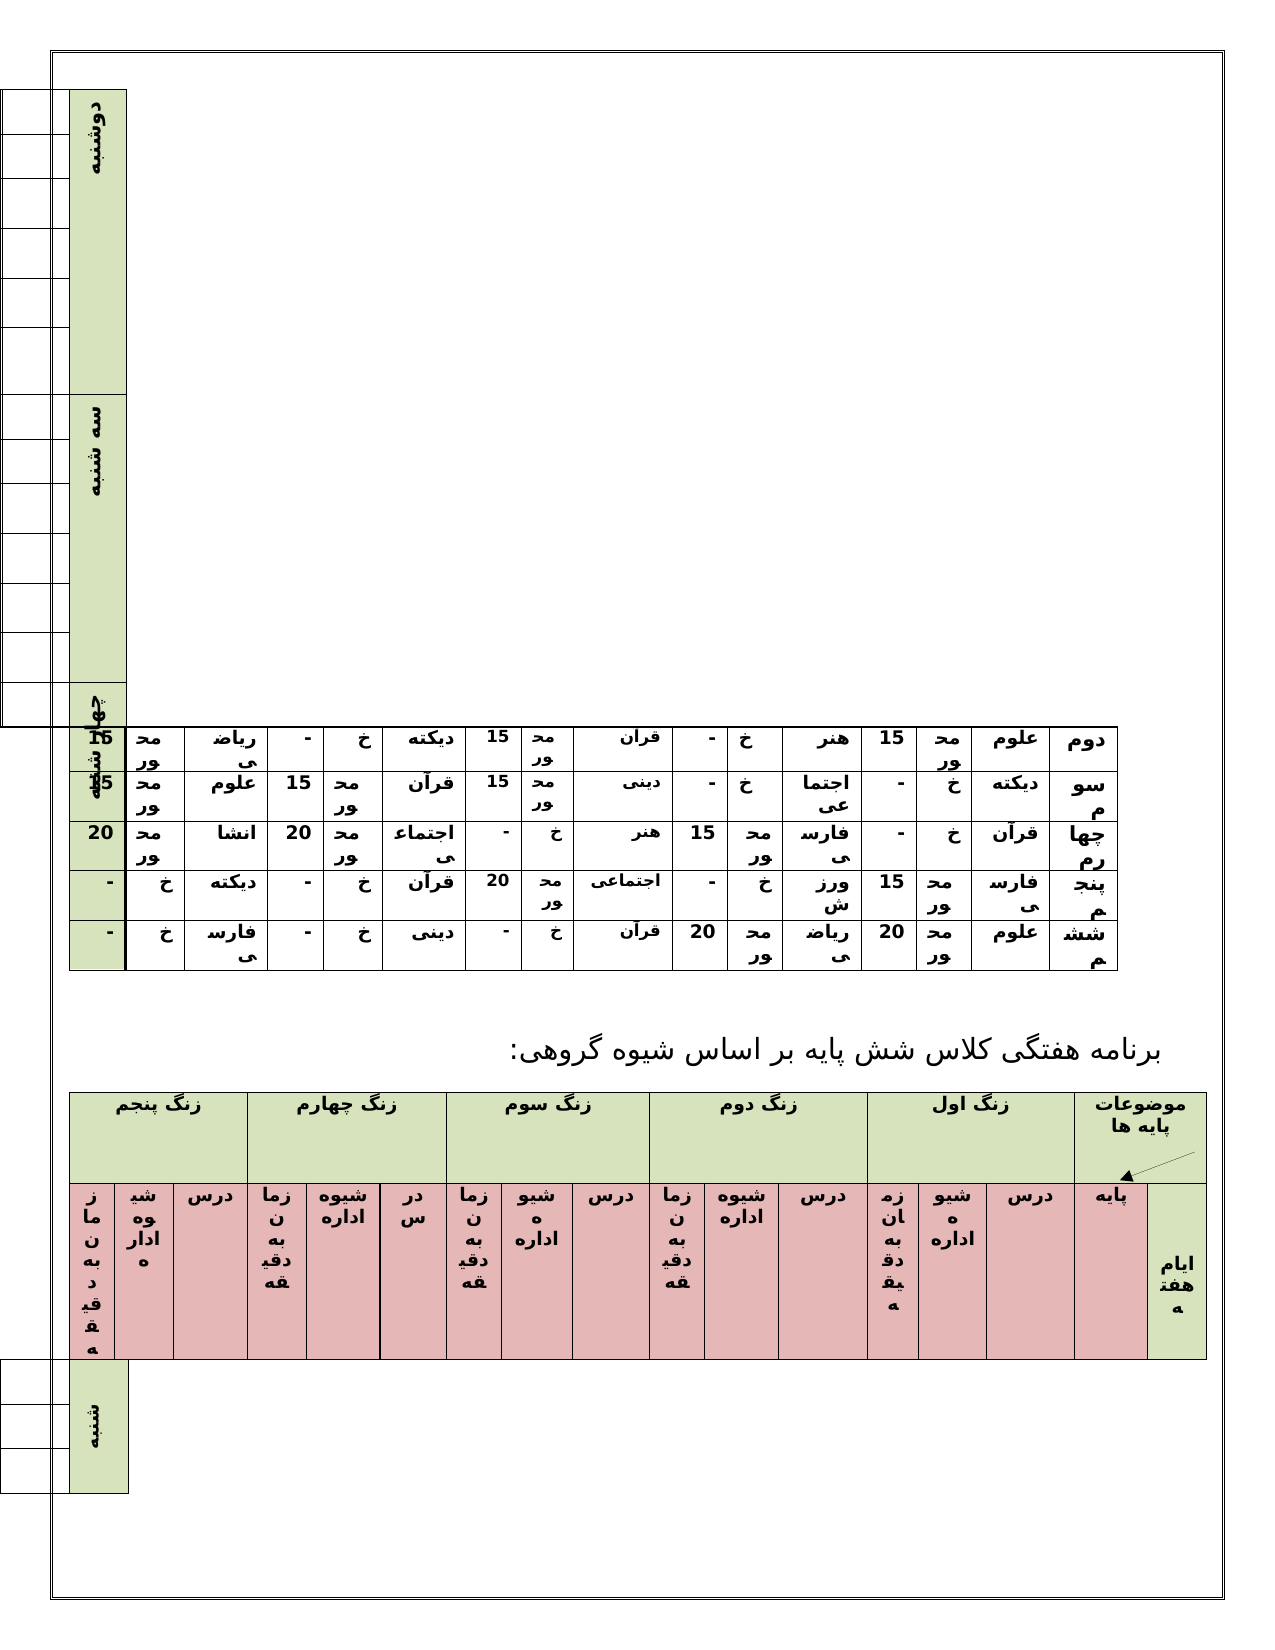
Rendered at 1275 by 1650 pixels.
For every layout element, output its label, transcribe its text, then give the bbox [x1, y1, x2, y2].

table_cell فارسی [783, 822, 861, 870]
table_cell قرآن [574, 921, 672, 969]
table_cell خ [522, 822, 573, 870]
table_cell قرآن [972, 822, 1049, 870]
table_cell چهارم [1050, 822, 1117, 870]
table_cell سه شنبه [70, 395, 126, 682]
table_cell محور [522, 871, 573, 920]
table_cell زمان به دقیقه [868, 1184, 918, 1359]
table_cell - [466, 822, 521, 870]
table_cell خ [522, 921, 573, 969]
table_cell 15 [466, 728, 521, 771]
table_cell درس [381, 1184, 446, 1359]
table_cell زمان به دقیقه [447, 1184, 501, 1359]
table_cell زمان به دقیقه [650, 1184, 704, 1359]
table_cell انشا [185, 822, 267, 870]
table_cell - [673, 772, 727, 821]
table_cell 15 [673, 822, 727, 870]
table_cell محور [127, 822, 184, 870]
table_header زنگ سوم [447, 1093, 649, 1183]
table_header زنگ دوم [650, 1093, 867, 1183]
table_cell ششم [1050, 921, 1117, 969]
table_cell علوم [972, 728, 1049, 771]
table_cell 15 [70, 728, 124, 771]
table_cell خ [917, 822, 971, 870]
table_cell شنبه [70, 1360, 128, 1493]
table_cell پایه [1075, 1184, 1147, 1359]
table_cell فارسی [972, 871, 1049, 920]
table_cell ورزش [783, 871, 861, 920]
table_cell خ [324, 728, 382, 771]
table_cell 15 [862, 728, 916, 771]
table_cell دینی [574, 772, 672, 821]
table_cell دوم [1050, 728, 1117, 771]
table_cell درس [174, 1184, 247, 1359]
table_cell - [268, 728, 323, 771]
table_cell 20 [268, 822, 323, 870]
text برنامه هفتگی کلاس شش پایه بر اساس شیوه گروهی: [112, 1032, 1162, 1066]
table_cell خ [728, 871, 782, 920]
table_header موضوعات پایه ها [1075, 1093, 1206, 1183]
table_cell 15 [466, 772, 521, 821]
table_header زنگ پنجم [70, 1093, 247, 1183]
table_cell دینی [383, 921, 465, 969]
table_cell ایام هفته [1148, 1184, 1206, 1359]
table_cell اجتماعی [383, 822, 465, 870]
table_cell محور [522, 728, 573, 771]
table_cell خ [324, 921, 382, 969]
table_cell چهار شنبه [70, 683, 126, 726]
table_cell محور [917, 921, 971, 969]
table_cell شیوه اداره [307, 1184, 379, 1359]
table_cell محور [127, 772, 184, 821]
table_cell شیوه اداره [115, 1184, 173, 1359]
table_cell خ [917, 772, 971, 821]
table_cell محور [127, 728, 184, 771]
table_cell 20 [673, 921, 727, 969]
table_cell - [466, 921, 521, 969]
table_cell قرآن [574, 728, 672, 771]
table_cell شیوه اداره [705, 1184, 778, 1359]
table_cell هنر [574, 822, 672, 870]
table_cell 20 [70, 822, 124, 870]
table_cell دیکته [383, 728, 465, 771]
table_cell علوم [972, 921, 1049, 969]
table_cell 15 [862, 871, 916, 920]
table_cell خ [127, 921, 184, 969]
table_cell خ [728, 728, 782, 771]
table_cell اجتماعی [574, 871, 672, 920]
table_cell شیوه اداره [502, 1184, 572, 1359]
table_cell پنجم [1050, 871, 1117, 920]
table_cell محور [728, 822, 782, 870]
table_cell - [673, 871, 727, 920]
table_cell ریاضی [185, 728, 267, 771]
table_cell خ [324, 871, 382, 920]
table_cell خ [127, 871, 184, 920]
table_cell - [268, 871, 323, 920]
table_header زنگ چهارم [248, 1093, 446, 1183]
table_cell محور [728, 921, 782, 969]
table_cell اجتماعی [783, 772, 861, 821]
table_cell محور [917, 871, 971, 920]
table_cell فارسی [185, 921, 267, 969]
table_cell - [268, 921, 323, 969]
table_cell - [862, 822, 916, 870]
table_cell زمان به دقیقه [248, 1184, 306, 1359]
table_cell 15 [70, 772, 124, 821]
table_cell ریاضی [783, 921, 861, 969]
table_header زنگ اول [868, 1093, 1074, 1183]
table_cell - [70, 871, 124, 920]
table_cell محور [917, 728, 971, 771]
table_cell سوم [1050, 772, 1117, 821]
table_cell دوشنبه [70, 90, 126, 394]
table_cell محور [324, 772, 382, 821]
table_cell - [70, 921, 124, 969]
table_cell قرآن [383, 871, 465, 920]
table_cell 15 [268, 772, 323, 821]
table_cell - [862, 772, 916, 821]
table_cell درس [779, 1184, 867, 1359]
table_cell زمان به دقیقه [70, 1184, 114, 1359]
table_cell 20 [862, 921, 916, 969]
table_cell علوم [185, 772, 267, 821]
table_cell قرآن [383, 772, 465, 821]
table_cell هنر [783, 728, 861, 771]
table_cell دیکته [972, 772, 1049, 821]
table_cell محور [324, 822, 382, 870]
table_cell دیکته [185, 871, 267, 920]
table_cell 20 [466, 871, 521, 920]
table_cell شیوه اداره [919, 1184, 986, 1359]
table_cell خ [728, 772, 782, 821]
table_cell محور [522, 772, 573, 821]
table_cell درس [573, 1184, 649, 1359]
table_cell درس [987, 1184, 1074, 1359]
table_cell - [673, 728, 727, 771]
